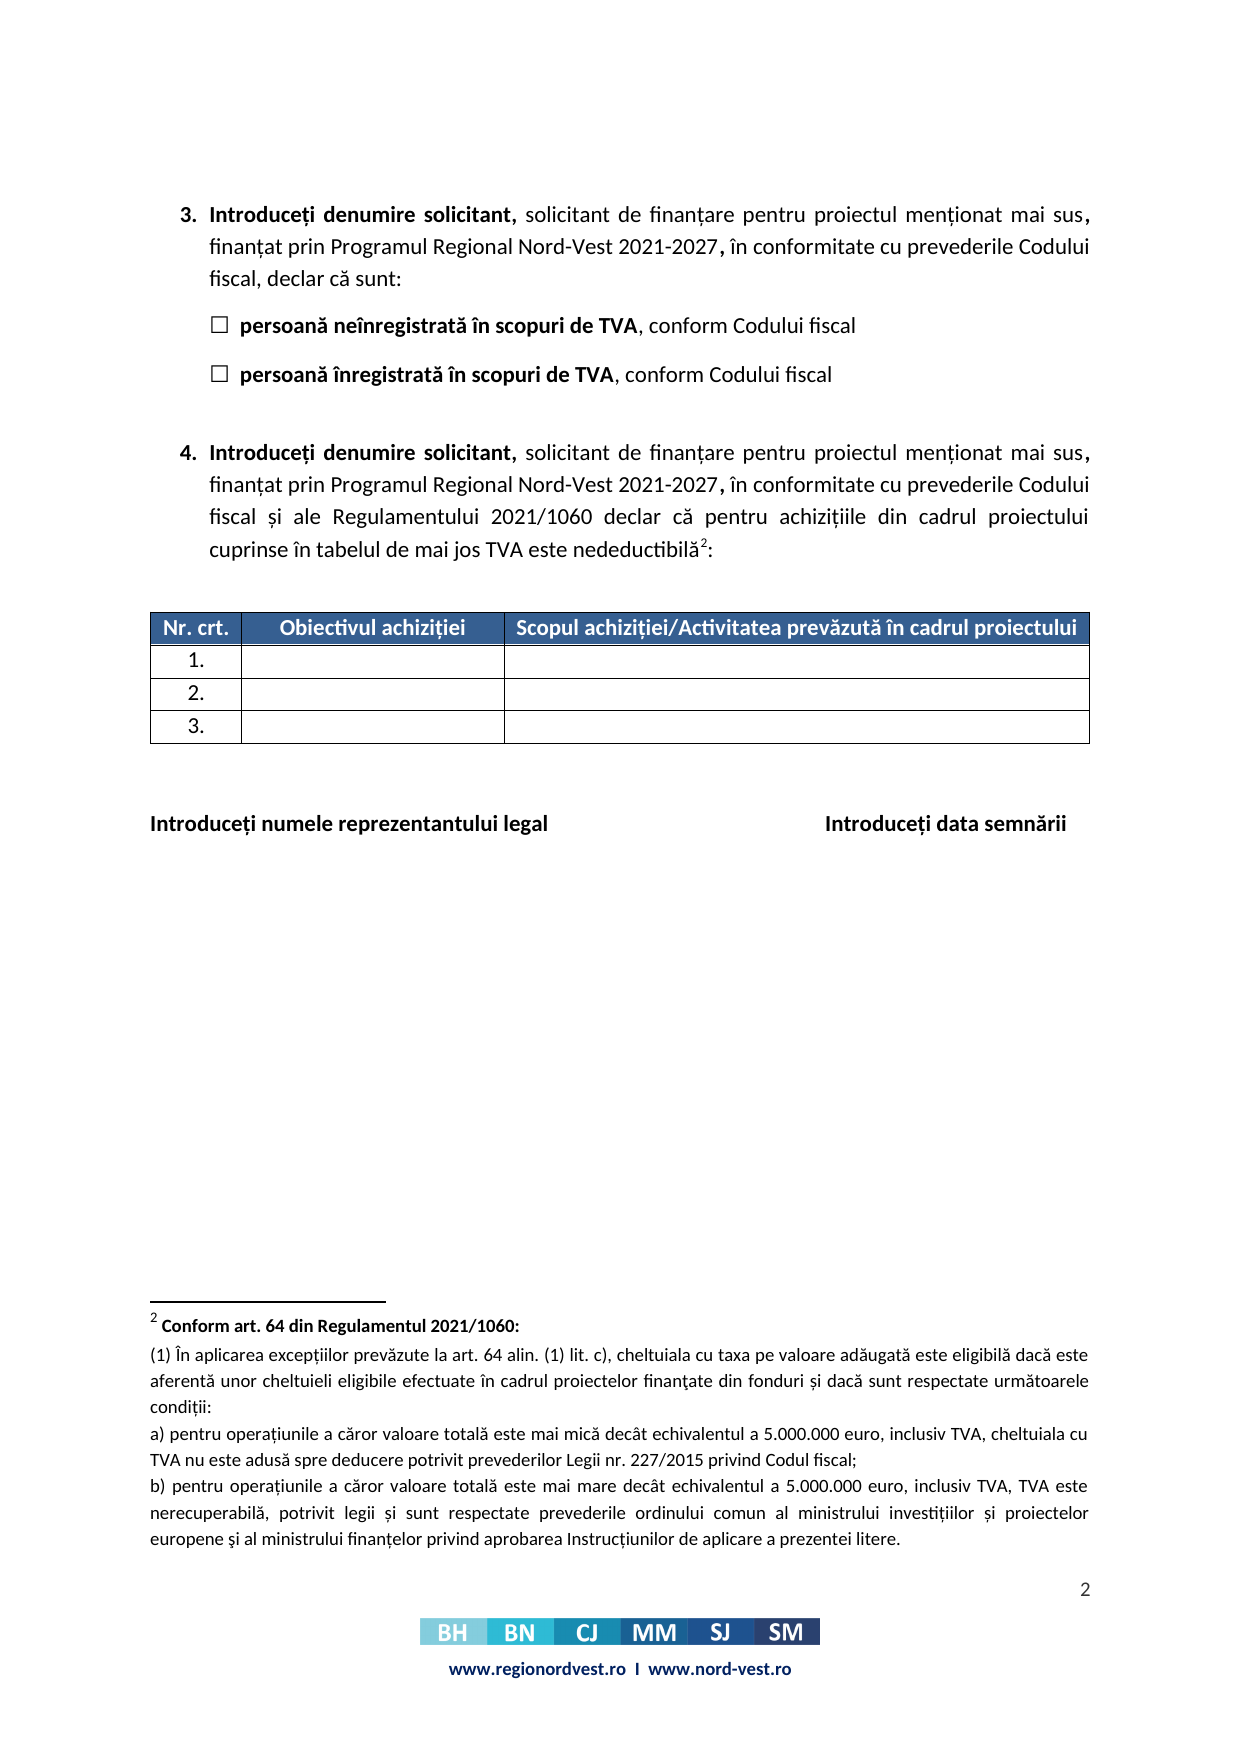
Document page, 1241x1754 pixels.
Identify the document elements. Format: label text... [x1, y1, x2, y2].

table_cell 1. [151, 646, 241, 677]
table_cell 3. [151, 711, 241, 743]
table_cell [505, 646, 1089, 677]
text persoană neînregistrată în scopuri de TVA, conform Codului fiscal [209, 309, 1090, 340]
table_cell [242, 646, 504, 677]
table_header Nr. crt. [151, 613, 241, 644]
table_cell [505, 679, 1089, 710]
picture [420, 1618, 820, 1645]
table_cell [242, 679, 504, 710]
table_cell [505, 711, 1089, 743]
table_cell [242, 711, 504, 743]
table_header Scopul achiziției/Activitatea prevăzută în cadrul proiectului [505, 613, 1089, 644]
table_cell 2. [151, 679, 241, 710]
table_header Obiectivul achiziției [242, 613, 504, 644]
text persoană înregistrată în scopuri de TVA, conform Codului fiscal [209, 357, 1090, 389]
list , solicitant de finanțare pentru proiectul menționat mai sus, finanțat prin Programul Regional Nord-Vest 2021-2027, în conformitate cu prevederile Codului fiscal, declar că sunt: [179, 200, 1090, 292]
list , solicitant de finanțare pentru proiectul menționat mai sus, finanțat prin Programul Regional Nord-Vest 2021-2027, în conformitate cu prevederile Codului fiscal și ale Regulamentului 2021/1060 declar că pentru achizițiile din cadrul proiectului cuprinse în tabelul de mai jos TVA este nedeductibilă: [179, 438, 1090, 563]
